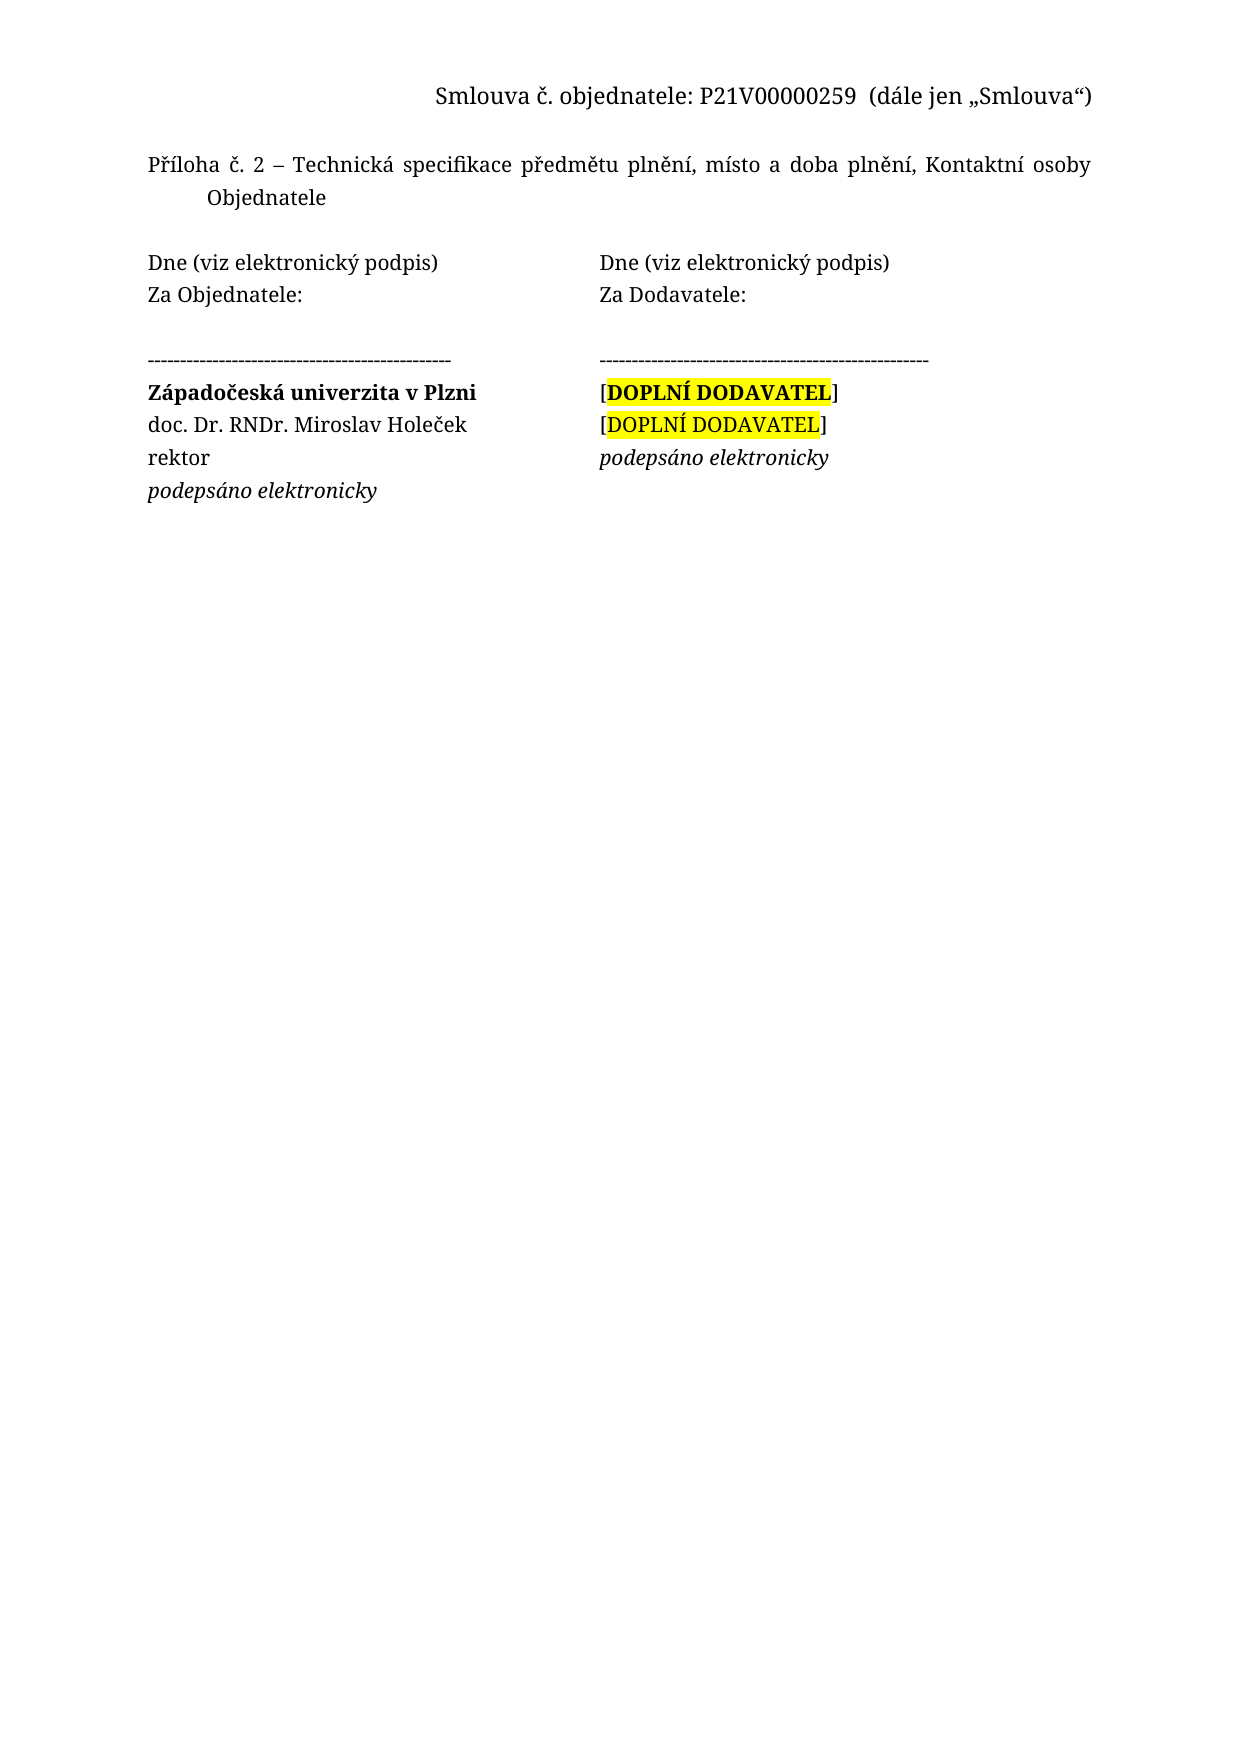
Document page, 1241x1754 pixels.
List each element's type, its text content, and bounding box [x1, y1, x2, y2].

table_header Dne (viz elektronický podpis) Za Dodavatele: --------------------------------------------------- [DOPLNÍ DODAVATEL] [DOPLNÍ DODAVATEL] podepsáno elektronicky [588, 248, 1040, 508]
table_header Dne (viz elektronický podpis) Za Objednatele: ----------------------------------------------- Západočeská univerzita v Plzni doc. Dr. RNDr. Miroslav Holeček rektor podepsáno elektronicky [136, 248, 588, 508]
text Příloha č. 2 – Technická specifikace předmětu plnění, místo a doba plnění, Kontaktní osoby Objednatele [148, 150, 1093, 211]
